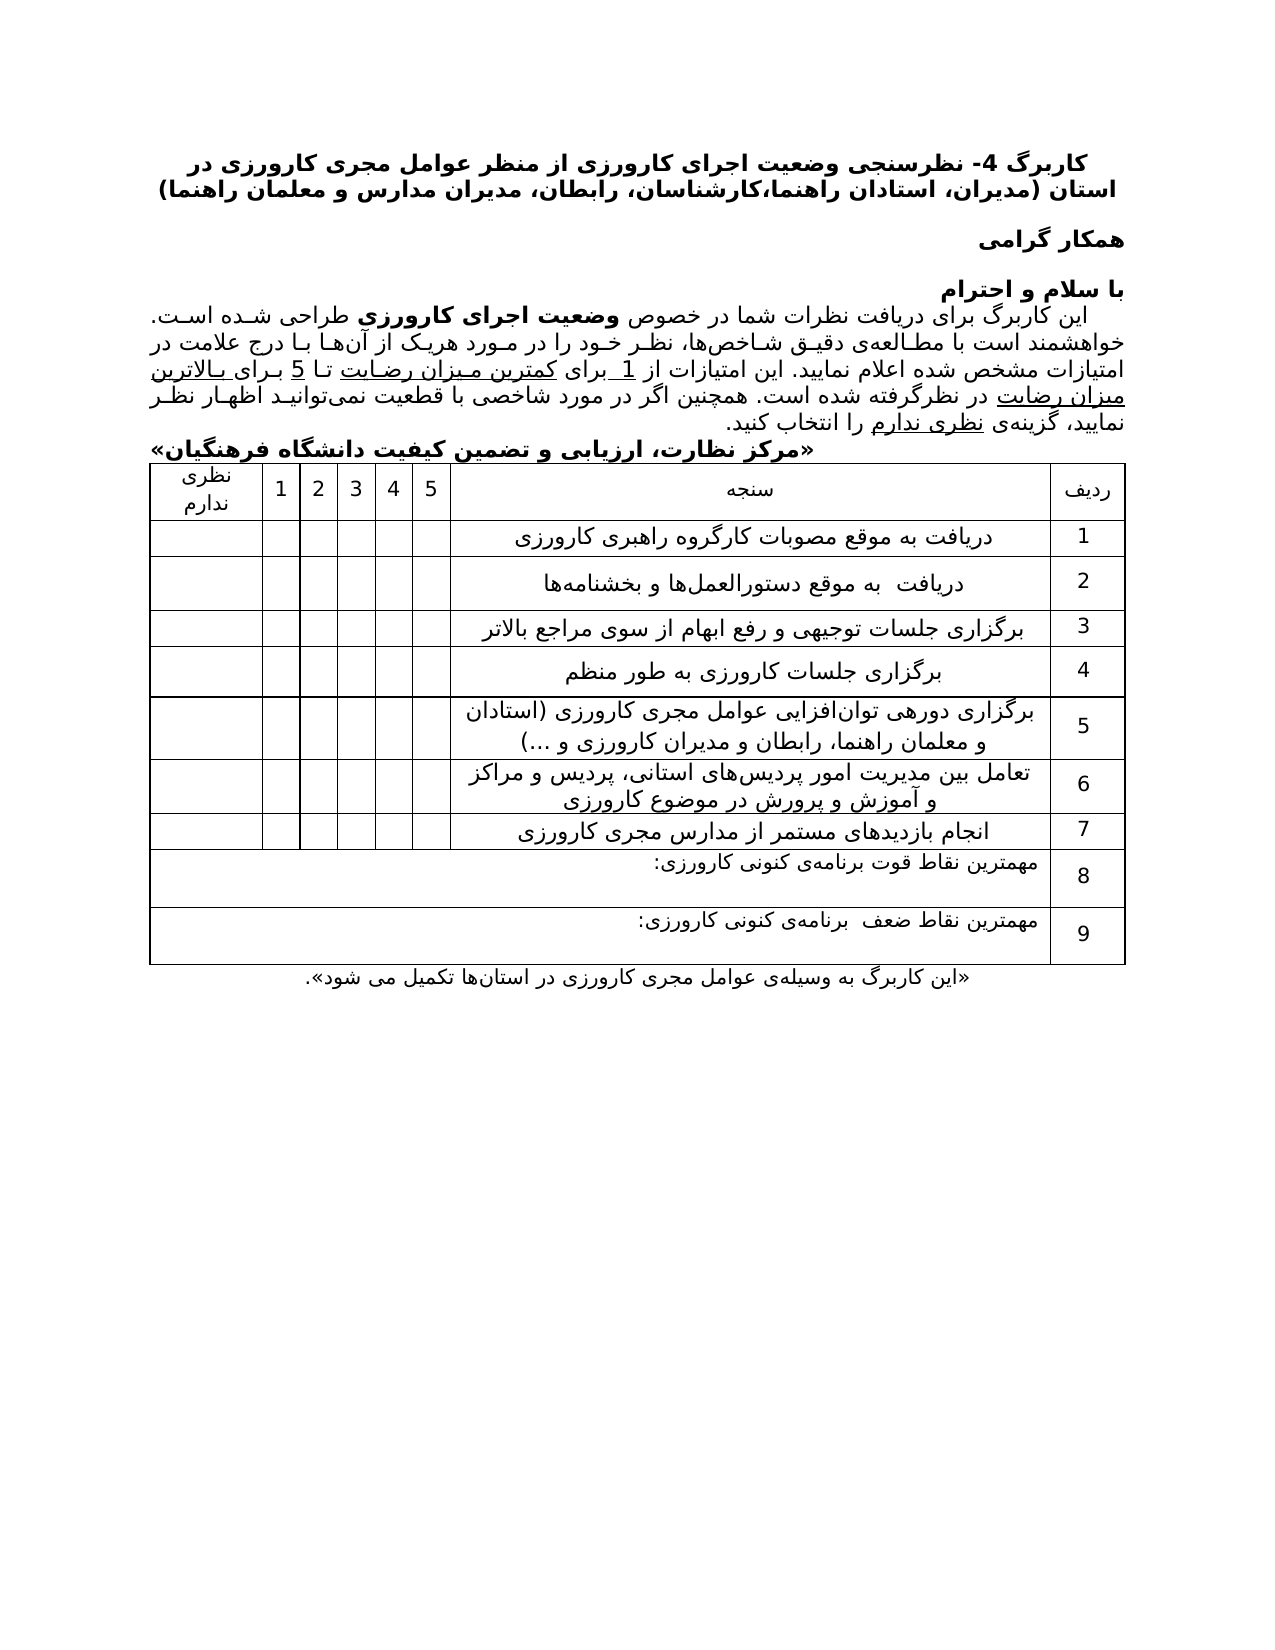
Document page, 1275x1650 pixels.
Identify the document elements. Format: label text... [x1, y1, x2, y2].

table_cell [338, 760, 375, 813]
table_cell برگزاری جلسات کارورزی به طور منظم [451, 647, 1050, 696]
table_header 2 [301, 464, 337, 519]
table_header ردیف [1051, 464, 1124, 519]
table_cell [376, 611, 412, 646]
table_cell [376, 760, 412, 813]
table_cell [338, 521, 375, 556]
table_cell 7 [1051, 814, 1124, 849]
table_cell [413, 814, 450, 849]
table_cell [263, 760, 299, 813]
text این کاربرگ برای دریافت نظرات شما در خصوص وضعیت اجرای کارورزی طراحی شده است. خواهشمند است با مطالعه‌ی دقیق شاخص‌ها، نظر خود را در مورد هریک از آن‌ها با درج علامت در امتیازات مشخص شده اعلام نمایید. این امتیازات از 1 برای کمترین میزان رضایت تا 5 برای بالاترین میزان رضایت در نظرگرفته شده است. همچنین اگر در مورد شاخصی با قطعیت نمی‌توانید اظهار نظر نمایید، گزینه‌ی نظری ندارم را انتخاب کنید. [150, 302, 1125, 436]
table_cell [263, 698, 299, 758]
table_cell [301, 647, 337, 696]
table_cell [338, 814, 375, 849]
table_cell [263, 611, 299, 646]
table_cell [151, 814, 262, 849]
table_cell 4 [1051, 647, 1124, 696]
text «این کاربرگ به وسیله‌ی عوامل مجری کارورزی در استان‌ها تکمیل می شود». [150, 965, 1125, 990]
table_cell [151, 647, 262, 696]
table_cell 2 [1051, 557, 1124, 610]
table_cell 8 [1051, 850, 1124, 907]
table_cell [376, 698, 412, 758]
table_cell [413, 611, 450, 646]
table_cell تعامل بین مدیریت امور پردیس‌های استانی، پردیس و مراکز و آموزش و پرورش در موضوع کارورزی [451, 760, 1050, 813]
table_cell برگزاری جلسات توجیهی و رفع ابهام از سوی مراجع بالاتر [451, 611, 1050, 646]
table_cell [301, 698, 337, 758]
table_header نظری ندارم [151, 464, 262, 519]
text «مرکز نظارت، ارزیابی و تضمین کیفیت دانشگاه فرهنگیان» [150, 436, 1125, 462]
table_header 3 [338, 464, 375, 519]
table_cell دریافت به موقع مصوبات کارگروه راهبری کارورزی [451, 521, 1050, 556]
table_cell [263, 557, 299, 610]
table_cell 1 [1051, 521, 1124, 556]
table_cell [413, 760, 450, 813]
table_cell [338, 698, 375, 758]
table_cell [413, 557, 450, 610]
table_cell [301, 521, 337, 556]
table_cell [376, 557, 412, 610]
table_cell [376, 647, 412, 696]
table_cell 5 [1051, 698, 1124, 758]
table_cell [151, 521, 262, 556]
table_header 1 [263, 464, 299, 519]
table_cell [413, 521, 450, 556]
table_cell [376, 814, 412, 849]
table_cell [151, 611, 262, 646]
table_cell [301, 611, 337, 646]
table_cell [413, 647, 450, 696]
table_cell [263, 814, 299, 849]
table_cell [263, 647, 299, 696]
table_cell [263, 521, 299, 556]
table_cell [301, 760, 337, 813]
table_cell دریافت به موقع دستورالعمل‌ها و بخشنامه‌ها [451, 557, 1050, 610]
table_cell مهمترین نقاط قوت برنامه‌ی کنونی کارورزی: [151, 850, 1050, 907]
table_cell [151, 760, 262, 813]
table_cell [376, 521, 412, 556]
table_cell [151, 698, 262, 758]
text با سلام و احترام [150, 276, 1125, 302]
table_cell [338, 647, 375, 696]
table_cell [301, 814, 337, 849]
table_cell [338, 611, 375, 646]
table_cell 6 [1051, 760, 1124, 813]
table_cell [413, 698, 450, 758]
text کاربرگ 4- نظرسنجی وضعیت اجرای کارورزی از منظر عوامل مجری کارورزی در استان (مدیران، استادان راهنما،کارشناسان، رابطان، مدیران مدارس و معلمان راهنما) [150, 150, 1125, 203]
table_header سنجه [451, 464, 1050, 519]
table_cell 3 [1051, 611, 1124, 646]
table_cell [338, 557, 375, 610]
table_header 4 [376, 464, 412, 519]
table_cell 9 [1051, 908, 1124, 964]
table_cell [301, 557, 337, 610]
table_cell انجام بازدیدهای مستمر از مدارس مجری کارورزی [451, 814, 1050, 849]
table_cell مهمترین نقاط ضعف برنامه‌ی کنونی کارورزی: [151, 908, 1050, 964]
text همکار گرامی [150, 226, 1125, 253]
table_cell [151, 557, 262, 610]
table_header 5 [413, 464, 450, 519]
table_cell برگزاری دورهی توان‌افزایی عوامل مجری کارورزی (استادان و معلمان راهنما، رابطان و مدیران کارورزی و ...) [451, 698, 1050, 758]
